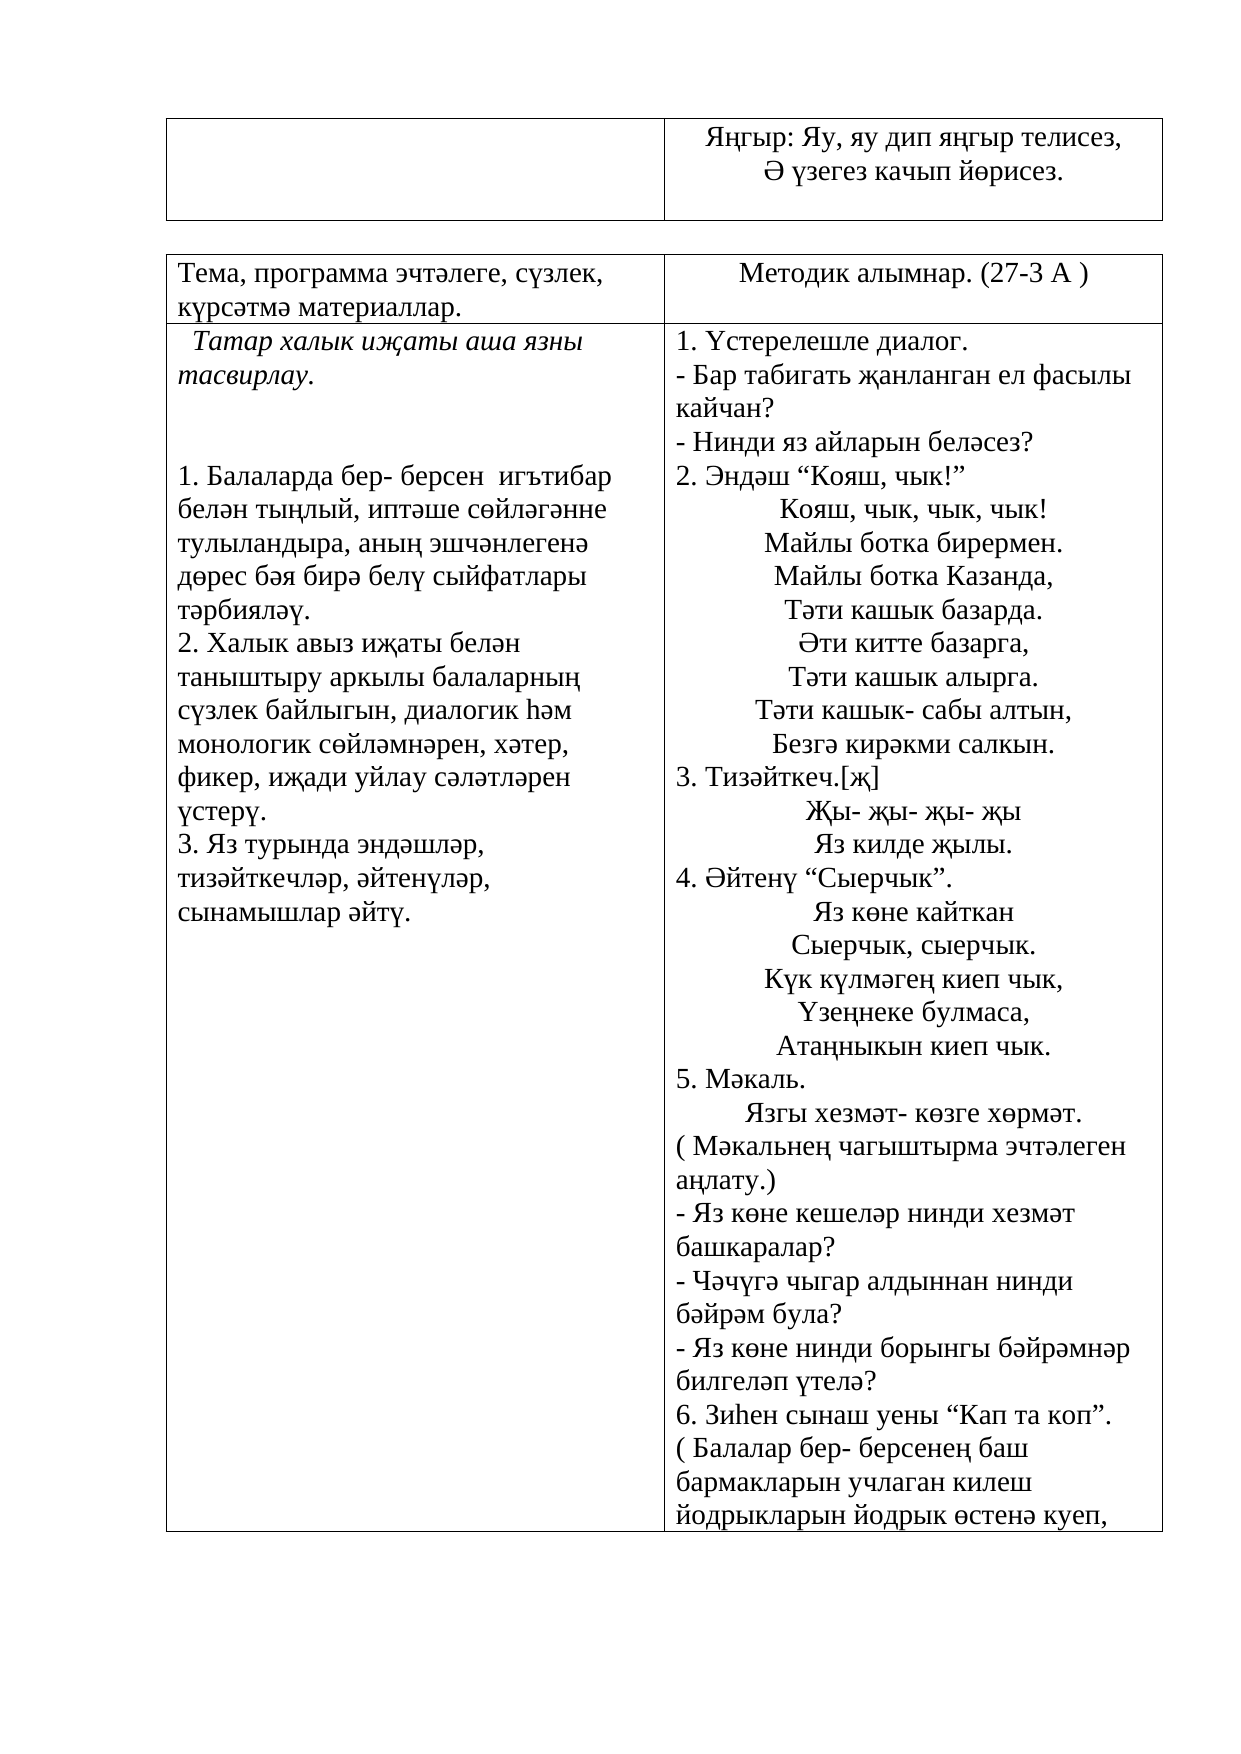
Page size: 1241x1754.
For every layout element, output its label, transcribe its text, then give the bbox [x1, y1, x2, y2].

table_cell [167, 324, 664, 1531]
table_header Тема, программа эчтәлеге, сүзлек, күрсәтмә материаллар. [167, 255, 664, 322]
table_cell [665, 324, 1162, 1531]
table_header Методик алымнар. (27-3 А ) [665, 255, 1162, 322]
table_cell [167, 119, 664, 220]
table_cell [665, 119, 1162, 220]
